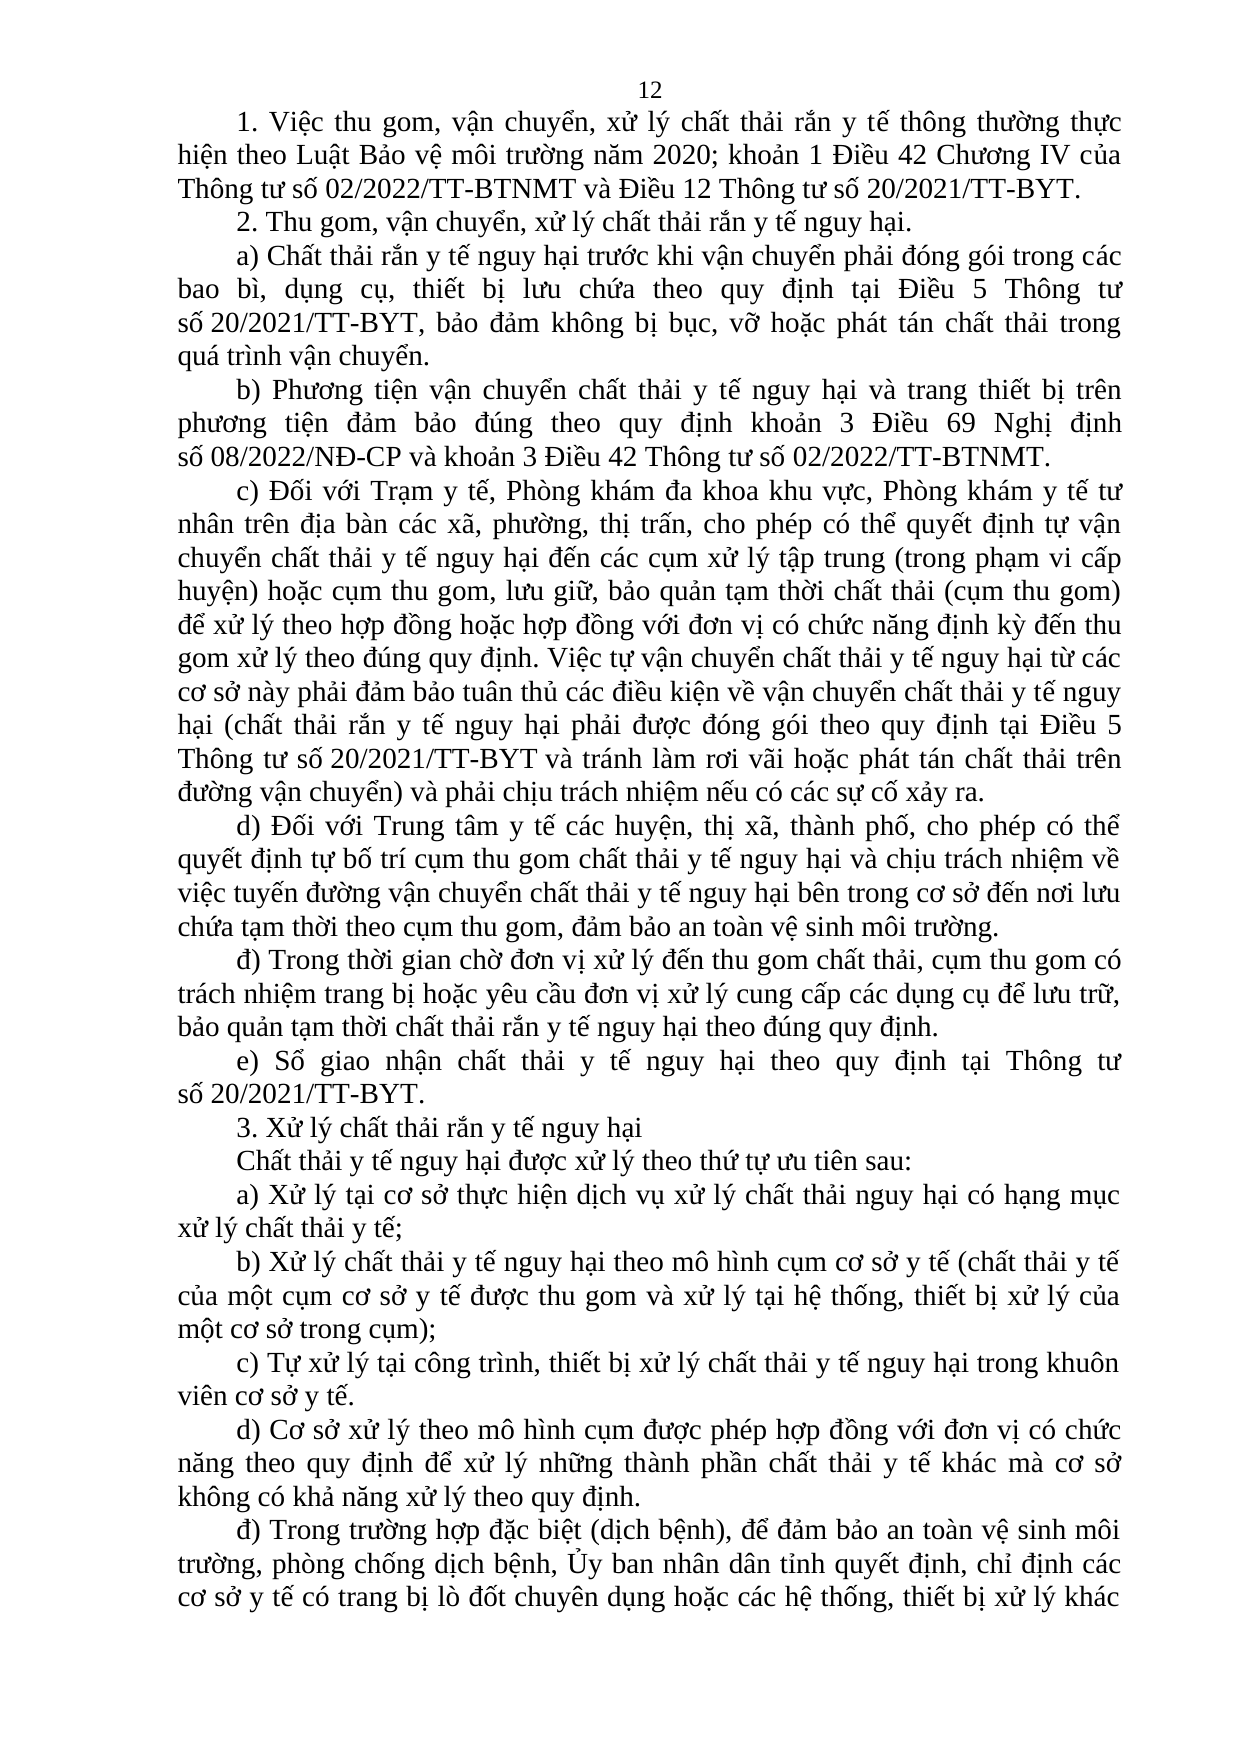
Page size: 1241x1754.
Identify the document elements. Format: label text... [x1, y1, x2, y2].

text 2. Thu gom, vận chuyển, xử lý chất thải rắn y tế nguy hại. [177, 204, 1122, 238]
text đ) Trong thời gian chờ đơn vị xử lý đến thu gom chất thải, cụm thu gom có trách nhiệm trang bị hoặc yêu cầu đơn vị xử lý cung cấp các dụng cụ để lưu trữ, bảo quản tạm thời chất thải rắn y tế nguy hại theo đúng quy định. [177, 942, 1122, 1043]
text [177, 1512, 1122, 1613]
text c) Tự xử lý tại công trình, thiết bị xử lý chất thải y tế nguy hại trong khuôn viên cơ sở y tế. [177, 1345, 1122, 1412]
text Chất thải y tế nguy hại được xử lý theo thứ tự ưu tiên sau: [177, 1143, 1122, 1177]
text a) Xử lý tại cơ sở thực hiện dịch vụ xử lý chất thải nguy hại có hạng mục xử lý chất thải y tế; [177, 1177, 1122, 1244]
text d) Cơ sở xử lý theo mô hình cụm được phép hợp đồng với đơn vị có chức năng theo quy định để xử lý những thành phần chất thải y tế khác mà cơ sở không có khả năng xử lý theo quy định. [177, 1412, 1122, 1512]
text 3. Xử lý chất thải rắn y tế nguy hại [177, 1110, 1122, 1143]
text c) Đối với Trạm y tế, Phòng khám đa khoa khu vực, Phòng khám y tế tư nhân trên địa bàn các xã, phường, thị trấn, cho phép có thể quyết định tự vận chuyển chất thải y tế nguy hại đến các cụm xử lý tập trung (trong phạm vi cấp huyện) hoặc cụm thu gom, lưu giữ, bảo quản tạm thời chất thải (cụm thu gom) để xử lý theo hợp đồng hoặc hợp đồng với đơn vị có chức năng định kỳ đến thu gom xử lý theo đúng quy định. Việc tự vận chuyển chất thải y tế nguy hại từ các cơ sở này phải đảm bảo tuân thủ các điều kiện về vận chuyển chất thải y tế nguy hại (chất thải rắn y tế nguy hại phải được đóng gói theo quy định tại Điều 5 Thông tư số 20/2021/TT-BYT và tránh làm rơi vãi hoặc phát tán chất thải trên đường vận chuyển) và phải chịu trách nhiệm nếu có các sự cố xảy ra. [177, 473, 1122, 808]
text 1. Việc thu gom, vận chuyển, xử lý chất thải rắn y tế thông thường thực hiện theo Luật Bảo vệ môi trường năm 2020; khoản 1 Điều 42 Chương IV của Thông tư số 02/2022/TT-BTNMT và Điều 12 Thông tư số 20/2021/TT-BYT. [177, 104, 1122, 204]
text a) Chất thải rắn y tế nguy hại trước khi vận chuyển phải đóng gói trong các bao bì, dụng cụ, thiết bị lưu chứa theo quy định tại Điều 5 Thông tư số 20/2021/TT-BYT, bảo đảm không bị bục, vỡ hoặc phát tán chất thải trong quá trình vận chuyển. [177, 238, 1122, 372]
text b) Xử lý chất thải y tế nguy hại theo mô hình cụm cơ sở y tế (chất thải y tế của một cụm cơ sở y tế được thu gom và xử lý tại hệ thống, thiết bị xử lý của một cơ sở trong cụm); [177, 1244, 1122, 1345]
text b) Phương tiện vận chuyển chất thải y tế nguy hại và trang thiết bị trên phương tiện đảm bảo đúng theo quy định khoản 3 Điều 69 Nghị định số 08/2022/NĐ-CP và khoản 3 Điều 42 Thông tư số 02/2022/TT-BTNMT. [177, 372, 1122, 473]
text d) Đối với Trung tâm y tế các huyện, thị xã, thành phố, cho phép có thể quyết định tự bố trí cụm thu gom chất thải y tế nguy hại và chịu trách nhiệm về việc tuyến đường vận chuyển chất thải y tế nguy hại bên trong cơ sở đến nơi lưu chứa tạm thời theo cụm thu gom, đảm bảo an toàn vệ sinh môi trường. [177, 808, 1122, 942]
text e) Sổ giao nhận chất thải y tế nguy hại theo quy định tại Thông tư số 20/2021/TT-BYT. [177, 1043, 1122, 1110]
